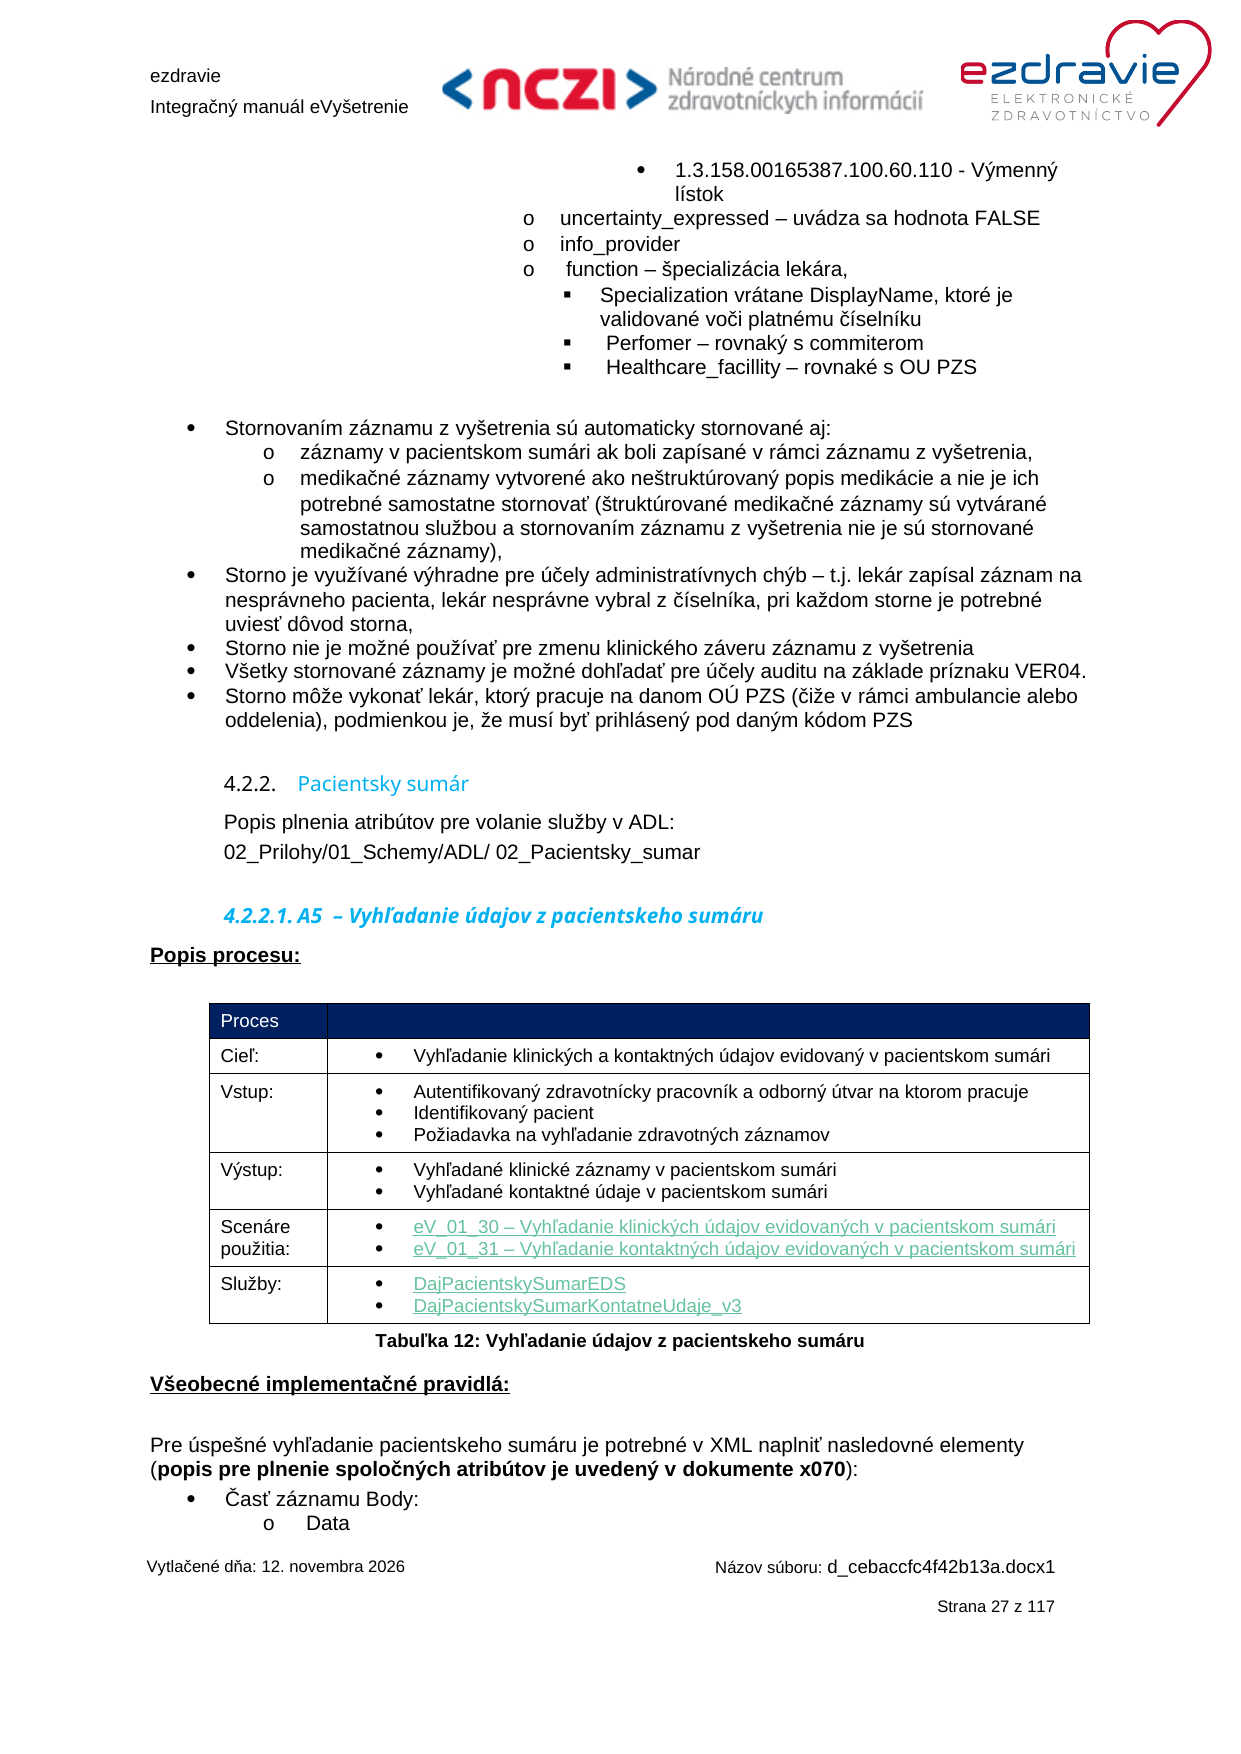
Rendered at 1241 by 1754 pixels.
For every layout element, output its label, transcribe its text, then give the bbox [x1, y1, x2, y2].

list záznamy v pacientskom sumári ak boli zapísané v rámci záznamu z vyšetrenia, [262, 440, 1090, 466]
table_header [328, 1004, 1089, 1038]
text Popis procesu: [150, 942, 1090, 966]
list Storno môže vykonať lekár, ktorý pracuje na danom OÚ PZS (čiže v rámci ambulancie alebo oddelenia), podmienkou je, že musí byť prihlásený pod daným kódom PZS [187, 683, 1090, 731]
text Pre úspešné vyhľadanie pacientskeho sumáru je potrebné v XML naplniť nasledovné elementy (popis pre plnenie spoločných atribútov je uvedený v dokumente x070): [150, 1432, 1090, 1480]
table_cell Autentifikovaný zdravotnícky pracovník a odborný útvar na ktorom pracuje Identifikovaný pacient Požiadavka na vyhľadanie zdravotných záznamov [328, 1074, 1089, 1152]
list Stornovaním záznamu z vyšetrenia sú automaticky stornované aj: [187, 416, 1090, 440]
table_cell DajPacientskySumarEDS DajPacientskySumarKontatneUdaje_v3 [328, 1267, 1089, 1322]
table_cell Vyhľadané klinické záznamy v pacientskom sumári Vyhľadané kontaktné údaje v pacientskom sumári [328, 1153, 1089, 1209]
list 1.3.158.00165387.100.60.110 - Výmenný lístok [637, 158, 1090, 206]
list Specialization vrátane DisplayName, ktoré je validované voči platnému číselníku [562, 283, 1090, 331]
list Všetky stornované záznamy je možné dohľadať pre účely auditu na základe príznaku VER04. [187, 659, 1090, 683]
table_cell Cieľ: [210, 1039, 327, 1073]
picture [442, 67, 924, 114]
text Popis plnenia atribútov pre volanie služby v ADL: [150, 810, 1090, 834]
text Tabuľka 12: Vyhľadanie údajov z pacientskeho sumáru [150, 1330, 1090, 1351]
subtitle Pacientsky sumár [224, 769, 1090, 797]
picture [961, 20, 1212, 127]
text 02_Prilohy/01_Schemy/ADL/ 02_Pacientsky_sumar [224, 840, 1090, 864]
table_cell eV_01_30 – Vyhľadanie klinických údajov evidovaných v pacientskom sumári eV_01_31 – Vyhľadanie kontaktných údajov evidovaných v pacientskom sumári [328, 1210, 1089, 1266]
subtitle A5 – Vyhľadanie údajov z pacientskeho sumáru [224, 902, 1090, 930]
table_cell Služby: [210, 1267, 327, 1322]
table_cell Vyhľadanie klinických a kontaktných údajov evidovaný v pacientskom sumári [328, 1039, 1089, 1073]
list function – špecializácia lekára, [522, 257, 1090, 283]
list Healthcare_facillity – rovnaké s OU PZS [562, 355, 1090, 379]
list medikačné záznamy vytvorené ako neštruktúrovaný popis medikácie a nie je ich potrebné samostatne stornovať (štruktúrované medikačné záznamy sú vytvárané samostatnou službou a stornovaním záznamu z vyšetrenia nie je sú stornované medikačné záznamy), [262, 466, 1090, 563]
table_cell Výstup: [210, 1153, 327, 1209]
table_header Proces [210, 1004, 327, 1038]
table_cell Vstup: [210, 1074, 327, 1152]
table_cell Scenáre použitia: [210, 1210, 327, 1266]
list info_provider [522, 231, 1090, 257]
list Časť záznamu Body: [187, 1487, 1090, 1511]
text Všeobecné implementačné pravidlá: [150, 1372, 1090, 1396]
list Storno je využívané výhradne pre účely administratívnych chýb – t.j. lekár zapísal záznam na nesprávneho pacienta, lekár nesprávne vybral z číselníka, pri každom storne je potrebné uviesť dôvod storna, [187, 563, 1090, 635]
list Data [262, 1511, 1090, 1537]
list uncertainty_expressed – uvádza sa hodnota FALSE [522, 206, 1090, 231]
list Storno nie je možné používať pre zmenu klinického záveru záznamu z vyšetrenia [187, 635, 1090, 659]
list Perfomer – rovnaký s commiterom [562, 331, 1090, 355]
